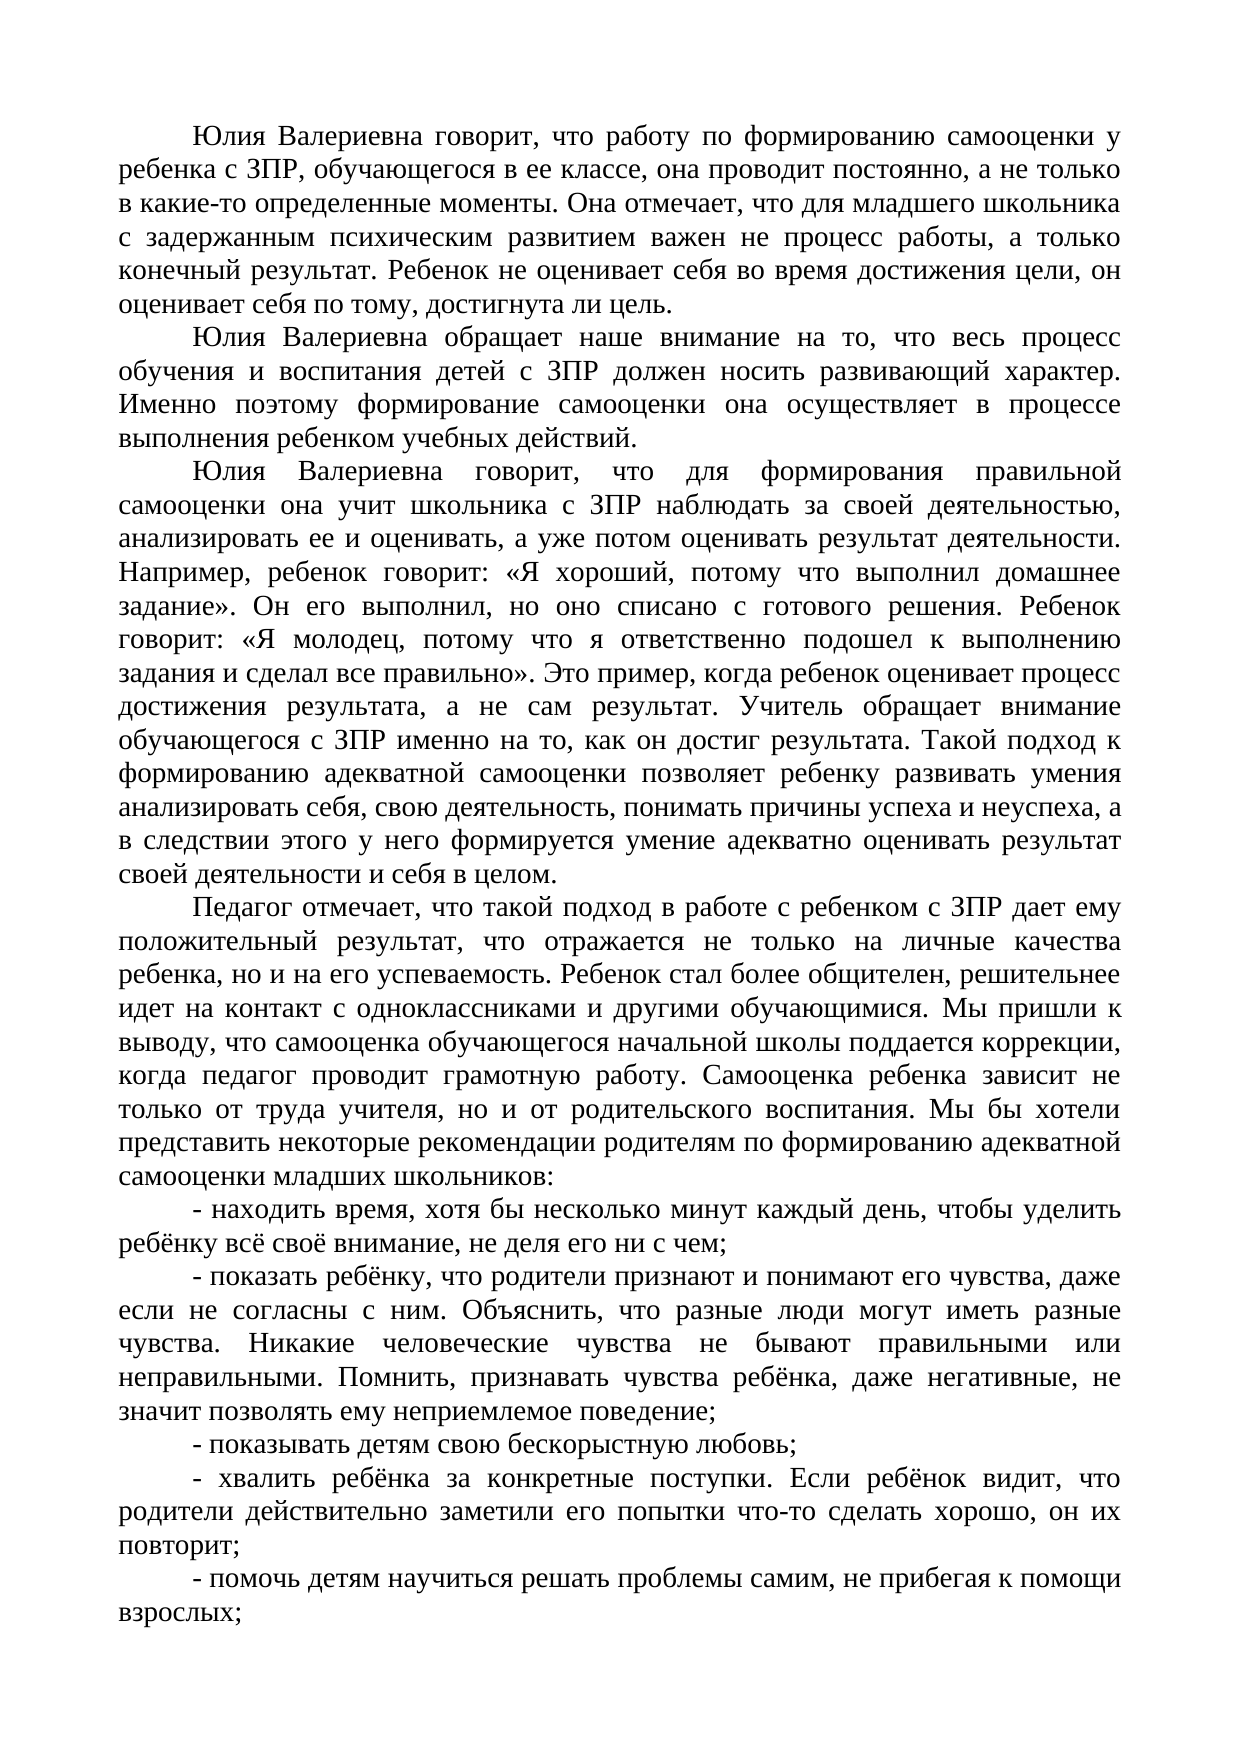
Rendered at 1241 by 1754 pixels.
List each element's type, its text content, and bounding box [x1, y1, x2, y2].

text - находить время, хотя бы несколько минут каждый день, чтобы уделить ребёнку всё своё внимание, не деля его ни с чем; [118, 1191, 1122, 1258]
text - показать ребёнку, что родители признают и понимают его чувства, даже если не согласны с ним. Объяснить, что разные люди могут иметь разные чувства. Никакие человеческие чувства не бывают правильными или неправильными. Помнить, признавать чувства ребёнка, даже негативные, не значит позволять ему неприемлемое поведение; [118, 1258, 1122, 1426]
text Педагог отмечает, что такой подход в работе с ребенком с ЗПР дает ему положительный результат, что отражается не только на личные качества ребенка, но и на его успеваемость. Ребенок стал более общителен, решительнее идет на контакт с одноклассниками и другими обучающимися. Мы пришли к выводу, что самооценка обучающегося начальной школы поддается коррекции, когда педагог проводит грамотную работу. Самооценка ребенка зависит не только от труда учителя, но и от родительского воспитания. Мы бы хотели представить некоторые рекомендации родителям по формированию адекватной самооценки младших школьников: [118, 889, 1122, 1191]
text Юлия Валериевна говорит, что для формирования правильной самооценки она учит школьника с ЗПР наблюдать за своей деятельностью, анализировать ее и оценивать, а уже потом оценивать результат деятельности. Например, ребенок говорит: «Я хороший, потому что выполнил домашнее задание». Он его выполнил, но оно списано с готового решения. Ребенок говорит: «Я молодец, потому что я ответственно подошел к выполнению задания и сделал все правильно». Это пример, когда ребенок оценивает процесс достижения результата, а не сам результат. Учитель обращает внимание обучающегося с ЗПР именно на то, как он достиг результата. Такой подход к формированию адекватной самооценки позволяет ребенку развивать умения анализировать себя, свою деятельность, понимать причины успеха и неуспеха, а в следствии этого у него формируется умение адекватно оценивать результат своей деятельности и себя в целом. [118, 453, 1122, 889]
text Юлия Валериевна обращает наше внимание на то, что весь процесс обучения и воспитания детей с ЗПР должен носить развивающий характер. Именно поэтому формирование самооценки она осуществляет в процессе выполнения ребенком учебных действий. [118, 319, 1122, 453]
text - помочь детям научиться решать проблемы самим, не прибегая к помощи взрослых; [118, 1560, 1122, 1627]
text Юлия Валериевна говорит, что работу по формированию самооценки у ребенка с ЗПР, обучающегося в ее классе, она проводит постоянно, а не только в какие-то определенные моменты. Она отмечает, что для младшего школьника с задержанным психическим развитием важен не процесс работы, а только конечный результат. Ребенок не оценивает себя во время достижения цели, он оценивает себя по тому, достигнута ли цель. [118, 118, 1122, 319]
text - хвалить ребёнка за конкретные поступки. Если ребёнок видит, что родители действительно заметили его попытки что-то сделать хорошо, он их повторит; [118, 1460, 1122, 1560]
text - показывать детям свою бескорыстную любовь; [118, 1426, 1122, 1460]
